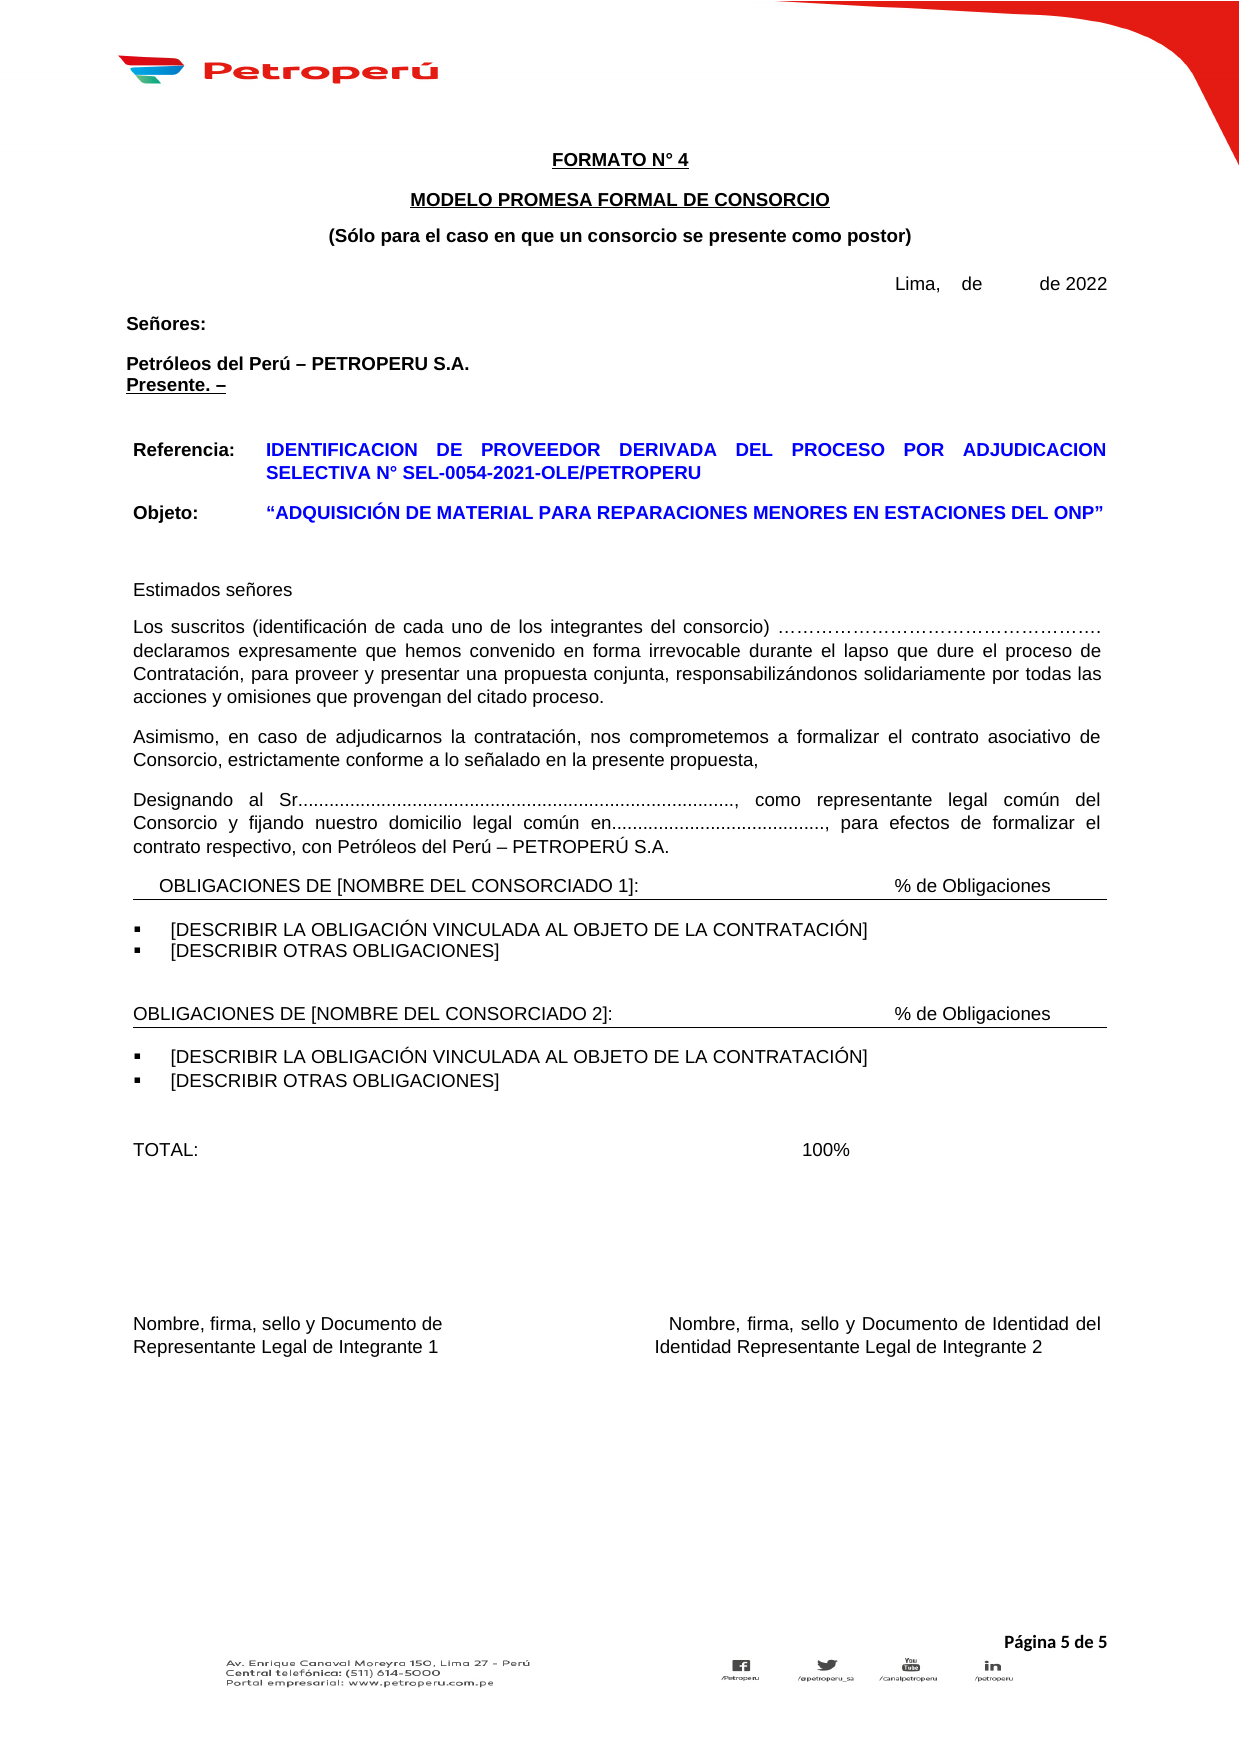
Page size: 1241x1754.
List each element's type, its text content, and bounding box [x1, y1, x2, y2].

list [DESCRIBIR LA OBLIGACIÓN VINCULADA AL OBJETO DE LA CONTRATACIÓN] [133, 1046, 1107, 1068]
list [DESCRIBIR OTRAS OBLIGACIONES] [133, 940, 1107, 962]
picture [0, 1, 1239, 173]
list [DESCRIBIR LA OBLIGACIÓN VINCULADA AL OBJETO DE LA CONTRATACIÓN] [133, 918, 1107, 940]
list [DESCRIBIR OTRAS OBLIGACIONES] [133, 1069, 1107, 1091]
text Objeto: “ADQUISICIÓN DE MATERIAL PARA REPARACIONES MENORES EN ESTACIONES DEL ONP” [133, 502, 1107, 523]
text Designando al Sr...................................................................................., como representante legal común del Consorcio y fijando nuestro domicilio legal común en........................................., para efectos de formalizar el contrato respectivo, con Petróleos del Perú – PETROPERÚ S.A. [133, 789, 1102, 857]
text Presente. – [126, 374, 1105, 396]
text Estimados señores [133, 579, 1107, 601]
text OBLIGACIONES DE [NOMBRE DEL CONSORCIADO 2]: % de Obligaciones [133, 1003, 1107, 1027]
picture [132, 1653, 1108, 1732]
text Lima, de de 2022 [133, 273, 1107, 294]
text Señores: [126, 312, 1105, 334]
text Petróleos del Perú – PETROPERU S.A. [126, 352, 1105, 374]
text Referencia: IDENTIFICACION DE PROVEEDOR DERIVADA DEL PROCESO POR ADJUDICACION SELECTIVA N° SEL-0054-2021-OLE/PETROPERU [133, 439, 1107, 483]
text Asimismo, en caso de adjudicarnos la contratación, nos comprometemos a formalizar el contrato asociativo de Consorcio, estrictamente conforme a lo señalado en la presente propuesta, [133, 726, 1102, 771]
text MODELO PROMESA FORMAL DE CONSORCIO [133, 189, 1107, 210]
text (Sólo para el caso en que un consorcio se presente como postor) [133, 224, 1107, 246]
text Los suscritos (identificación de cada uno de los integrantes del consorcio) ……………………………………………. declaramos expresamente que hemos convenido en forma irrevocable durante el lapso que dure el proceso de Contratación, para proveer y presentar una propuesta conjunta, responsabilizándonos solidariamente por todas las acciones y omisiones que provengan del citado proceso. [133, 616, 1102, 707]
text OBLIGACIONES DE [NOMBRE DEL CONSORCIADO 1]: % de Obligaciones [133, 875, 1107, 899]
text TOTAL: 100% [133, 1139, 1107, 1161]
text Nombre, firma, sello y Documento de Nombre, firma, sello y Documento de Identidad del Representante Legal de Integrante 1 Identidad Representante Legal de Integrante 2 [133, 1313, 1102, 1358]
text FORMATO N° 4 [133, 149, 1107, 170]
